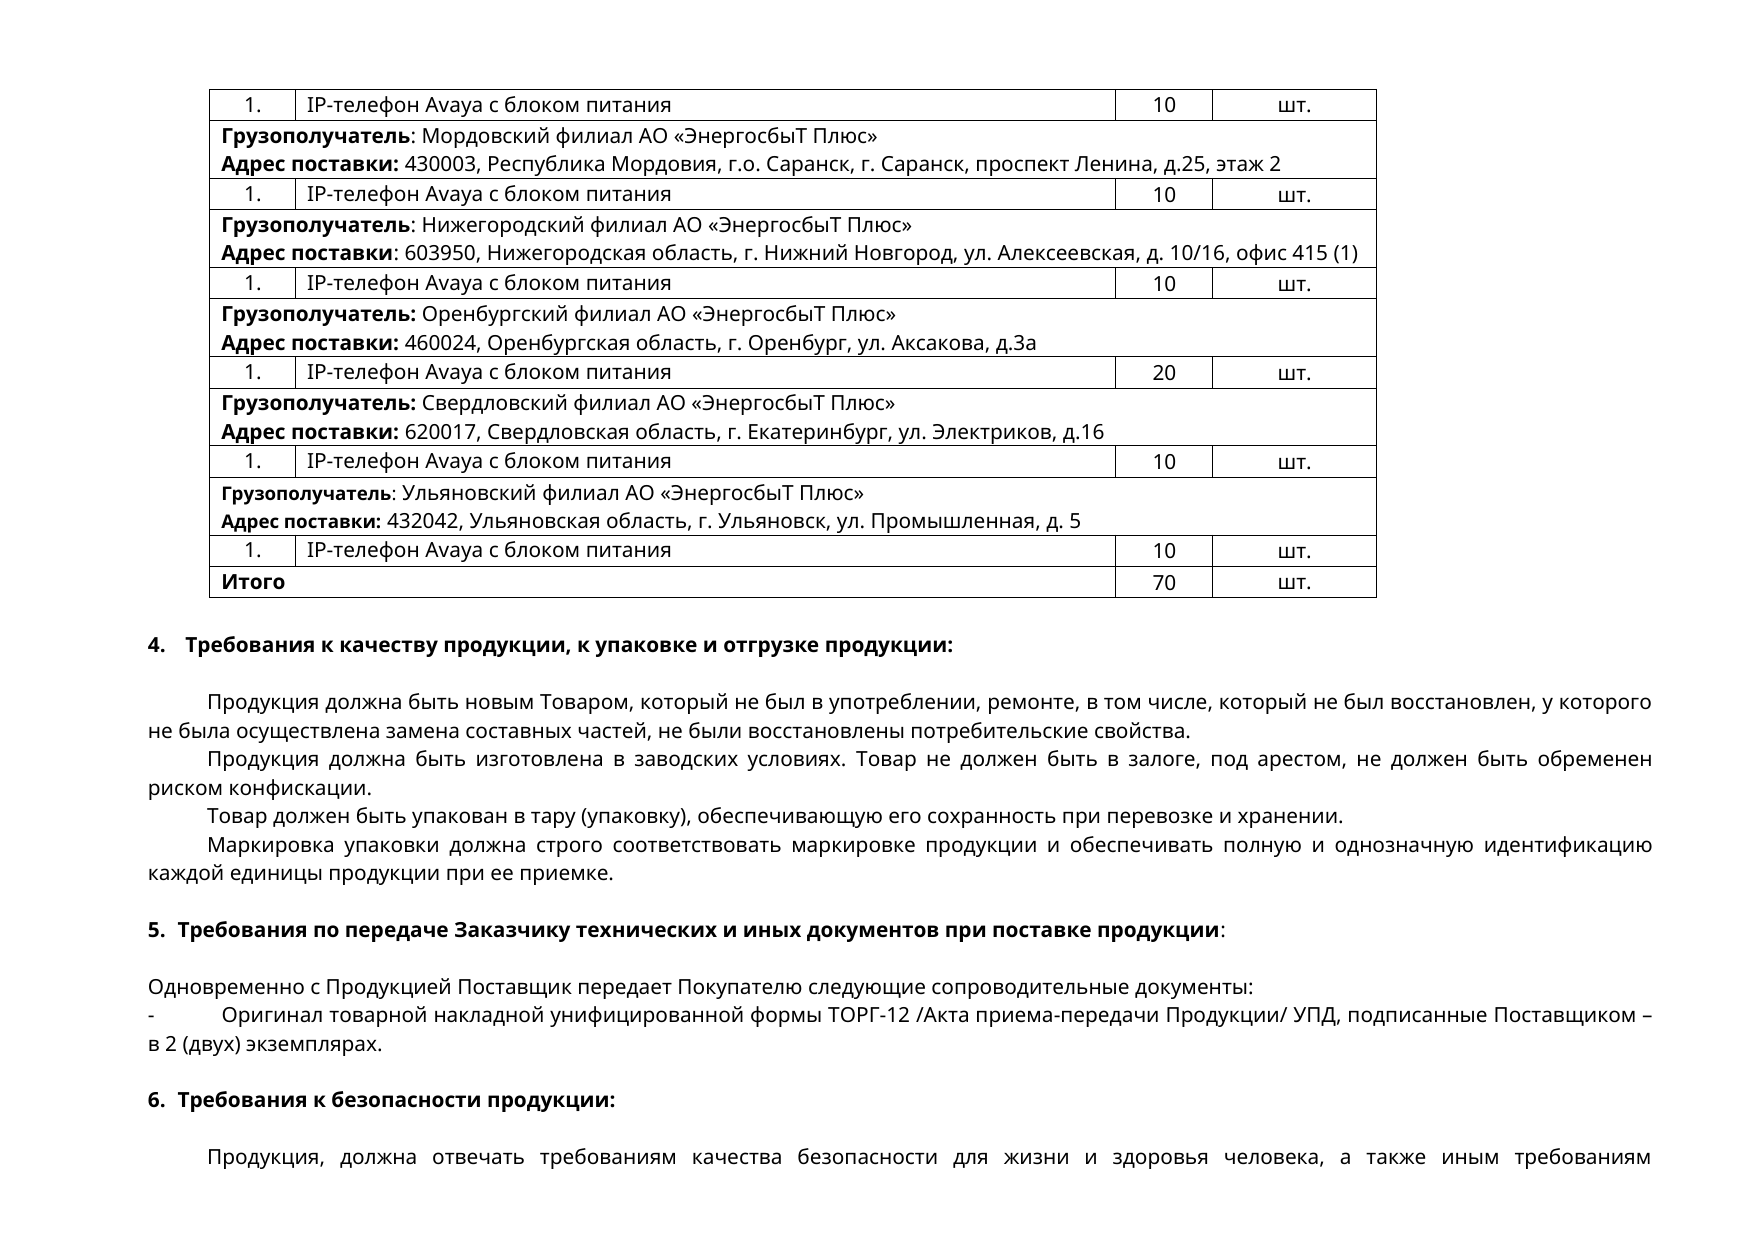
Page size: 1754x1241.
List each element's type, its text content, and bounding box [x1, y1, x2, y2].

table_cell Грузополучатель: Мордовский филиал АО «ЭнергосбыТ Плюс» Адрес поставки: 430003, Республика Мордовия, г.о. Саранск, г. Саранск, проспект Ленина, д.25, этаж 2 [210, 121, 1376, 178]
text Маркировка упаковки должна строго соответствовать маркировке продукции и обеспечивать полную и однозначную идентификацию каждой единицы продукции при ее приемке. [148, 830, 1654, 887]
text Одновременно с Продукцией Поставщик передает Покупателю следующие сопроводительные документы: [148, 972, 1654, 1000]
table_cell шт. [1213, 357, 1376, 387]
text Продукция должна быть изготовлена в заводских условиях. Товар не должен быть в залоге, под арестом, не должен быть обременен риском конфискации. [148, 744, 1654, 801]
table_cell 1. [210, 90, 295, 120]
text Товар должен быть упакован в тару (упаковку), обеспечивающую его сохранность при перевозке и хранении. [148, 801, 1654, 830]
table_cell Грузополучатель: Нижегородский филиал АО «ЭнергосбыТ Плюс» Адрес поставки: 603950, Нижегородская область, г. Нижний Новгород, ул. Алексеевская, д. 10/16, офис 415 (1) [210, 210, 1376, 267]
table_cell IP-телефон Avaya с блоком питания [296, 446, 1115, 477]
table_cell шт. [1213, 446, 1376, 477]
table_cell шт. [1213, 567, 1376, 597]
table_cell IP-телефон Avaya с блоком питания [296, 179, 1115, 209]
table_cell 10 [1116, 179, 1212, 209]
list Требования к качеству продукции, к упаковке и отгрузке продукции: [148, 631, 1654, 659]
table_cell Итого [210, 567, 1115, 597]
table_cell IP-телефон Avaya с блоком питания [296, 268, 1115, 298]
table_cell шт. [1213, 179, 1376, 209]
table_cell Грузополучатель: Свердловский филиал АО «ЭнергосбыТ Плюс» Адрес поставки: 620017, Свердловская область, г. Екатеринбург, ул. Электриков, д.16 [210, 389, 1376, 445]
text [148, 1142, 1654, 1171]
list Требования к безопасности продукции: [148, 1086, 1654, 1114]
table_cell 20 [1116, 357, 1212, 387]
table_cell 1. [210, 357, 295, 387]
table_cell 1. [210, 268, 295, 298]
table_cell 10 [1116, 268, 1212, 298]
list Требования по передаче Заказчику технических и иных документов при поставке продукции: [148, 915, 1654, 943]
table_cell 10 [1116, 536, 1212, 566]
text - Оригинал товарной накладной унифицированной формы ТОРГ-12 /Акта приема-передачи Продукции/ УПД, подписанные Поставщиком – в 2 (двух) экземплярах. [148, 1000, 1654, 1057]
table_cell IP-телефон Avaya с блоком питания [296, 90, 1115, 120]
table_cell Грузополучатель: Оренбургский филиал АО «ЭнергосбыТ Плюс» Адрес поставки: 460024, Оренбургская область, г. Оренбург, ул. Аксакова, д.3а [210, 299, 1376, 356]
table_cell Грузополучатель: Ульяновский филиал АО «ЭнергосбыТ Плюс» Адрес поставки: 432042, Ульяновская область, г. Ульяновск, ул. Промышленная, д. 5 [210, 478, 1376, 534]
table_cell 10 [1116, 446, 1212, 477]
table_cell 1. [210, 536, 295, 566]
table_cell 1. [210, 446, 295, 477]
table_cell 70 [1116, 567, 1212, 597]
table_cell IP-телефон Avaya с блоком питания [296, 357, 1115, 387]
table_cell 10 [1116, 90, 1212, 120]
text Продукция должна быть новым Товаром, который не был в употреблении, ремонте, в том числе, который не был восстановлен, у которого не была осуществлена замена составных частей, не были восстановлены потребительские свойства. [148, 687, 1654, 744]
table_cell шт. [1213, 90, 1376, 120]
table_cell 1. [210, 179, 295, 209]
table_cell шт. [1213, 268, 1376, 298]
table_cell шт. [1213, 536, 1376, 566]
table_cell IP-телефон Avaya с блоком питания [296, 536, 1115, 566]
